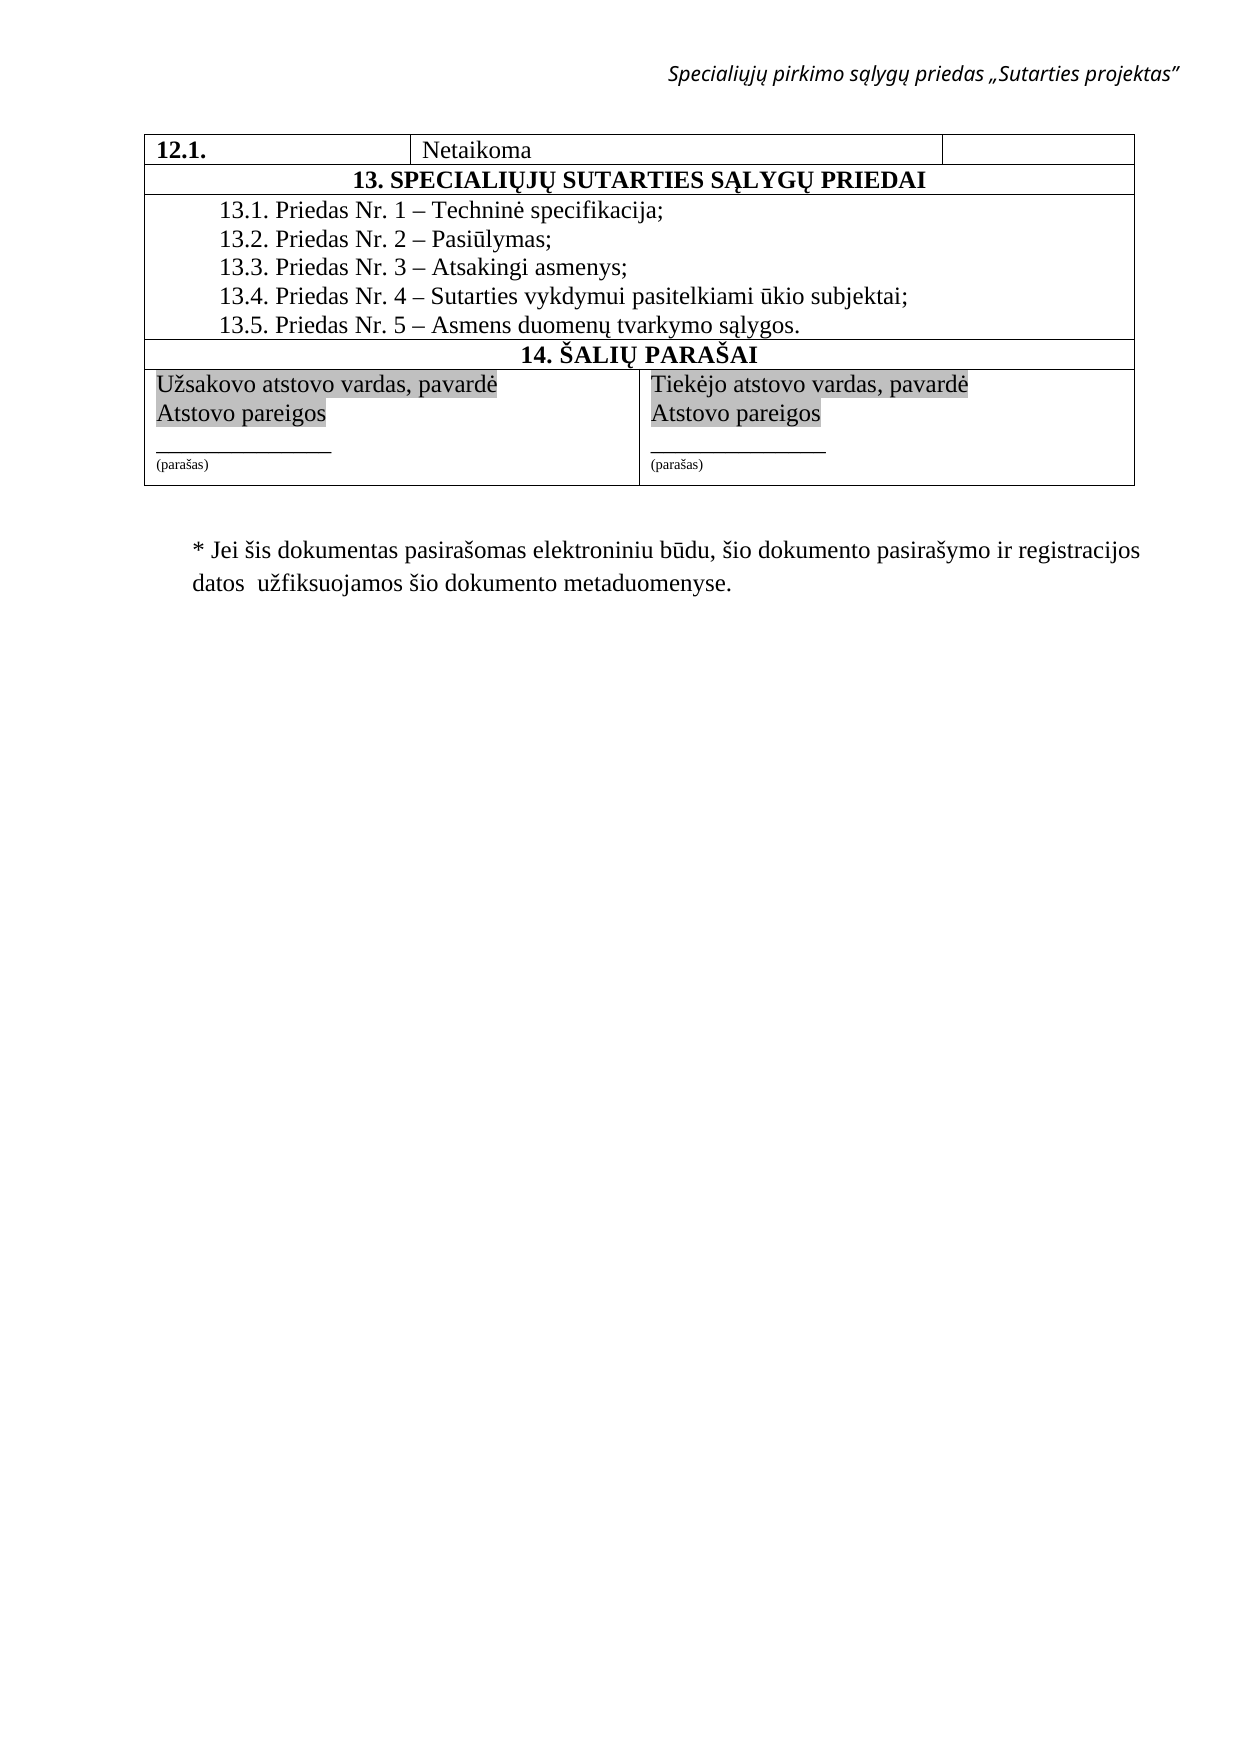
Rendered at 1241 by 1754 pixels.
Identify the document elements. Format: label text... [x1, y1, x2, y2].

table_cell 14. ŠALIŲ PARAŠAI [145, 340, 1134, 368]
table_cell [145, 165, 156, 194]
table_cell Tiekėjo atstovo vardas, pavardė Atstovo pareigos ______________ (parašas) [640, 370, 1134, 484]
table_cell Užsakovo atstovo vardas, pavardė Atstovo pareigos ______________ (parašas) [145, 370, 639, 484]
text * Jei šis dokumentas pasirašomas elektroniniu būdu, šio dokumento pasirašymo ir registracijos datos užfiksuojamos šio dokumento metaduomenyse. [192, 535, 1181, 597]
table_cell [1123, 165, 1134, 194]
table_cell [943, 135, 1134, 164]
table_cell Netaikoma [411, 135, 942, 164]
table_cell 12.1. [145, 135, 410, 164]
table_cell 13.1. Priedas Nr. 1 – Techninė specifikacija; 13.2. Priedas Nr. 2 – Pasiūlymas; 13.3. Priedas Nr. 3 – Atsakingi asmenys; 13.4. Priedas Nr. 4 – Sutarties vykdymui pasitelkiami ūkio subjektai; 13.5. Priedas Nr. 5 – Asmens duomenų tvarkymo sąlygos. [145, 195, 1134, 339]
